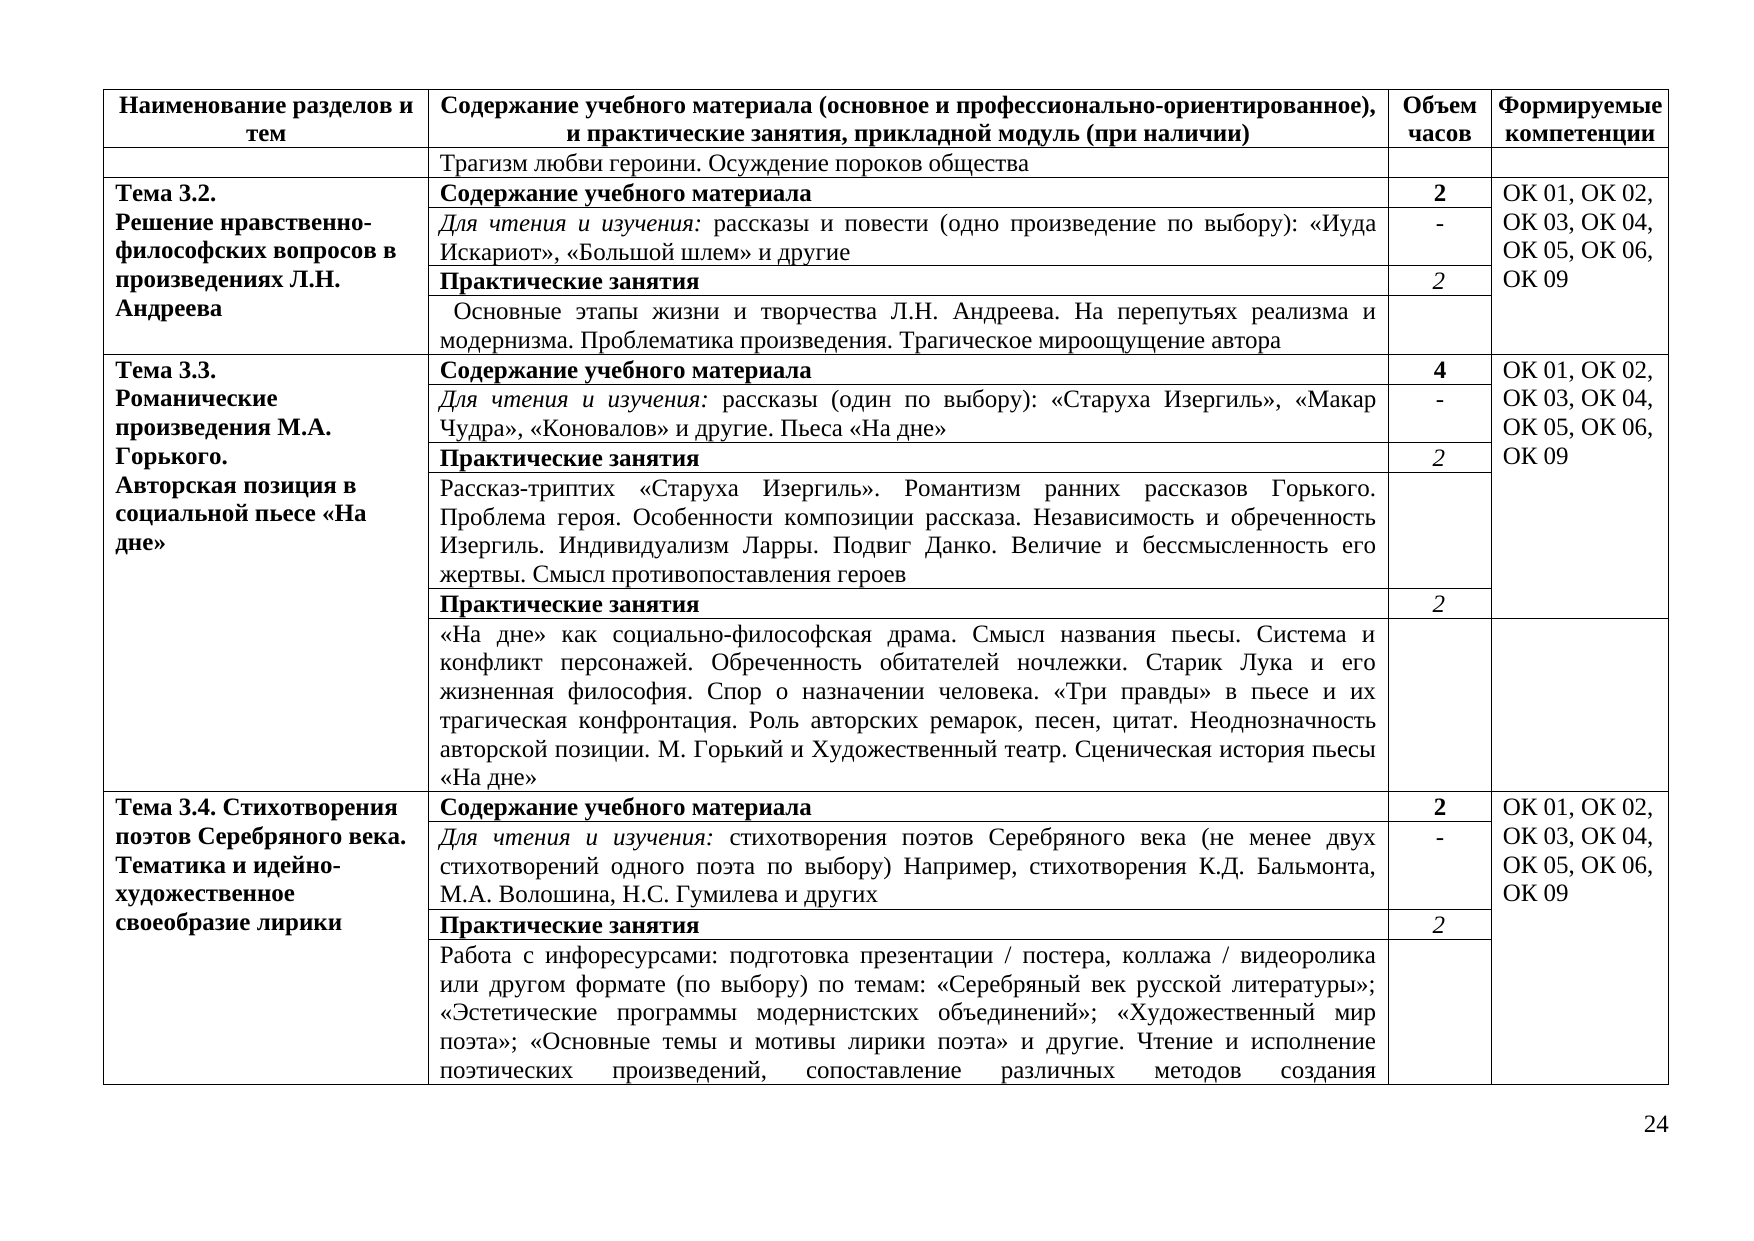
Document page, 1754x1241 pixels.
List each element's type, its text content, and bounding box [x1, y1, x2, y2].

table_cell Тема 3.2. Решение нравственно-философских вопросов в произведениях Л.Н. Андреева [104, 178, 428, 354]
table_cell 2 [1389, 589, 1491, 618]
table_cell [1389, 473, 1491, 588]
table_cell [1389, 940, 1491, 1084]
table_cell 2 [1389, 266, 1491, 295]
table_header Объем часов [1389, 90, 1491, 147]
table_cell 2 [1389, 178, 1491, 207]
table_cell Практические занятия [429, 910, 1388, 939]
table_cell Для чтения и изучения: рассказы и повести (одно произведение по выбору): «Иуда Искариот», «Большой шлем» и другие [429, 208, 1388, 265]
table_cell ОК 01, ОК 02, ОК 03, ОК 04, ОК 05, ОК 06, ОК 09 [1492, 792, 1668, 1084]
table_cell Практические занятия [429, 266, 1388, 295]
table_cell 4 [1389, 355, 1491, 383]
table_cell Содержание учебного материала [429, 792, 1388, 821]
table_cell [1389, 619, 1491, 791]
table_cell Практические занятия [429, 443, 1388, 472]
table_cell Тема 3.3. Романические произведения М.А. Горького. Авторская позиция в социальной пьесе «На дне» [104, 355, 428, 791]
table_cell - [1389, 208, 1491, 265]
table_cell [1389, 296, 1491, 354]
table_cell Содержание учебного материала [429, 178, 1388, 207]
table_cell Содержание учебного материала [429, 355, 1388, 383]
table_cell ОК 01, ОК 02, ОК 03, ОК 04, ОК 05, ОК 06, ОК 09 [1492, 355, 1668, 618]
table_header Содержание учебного материала (основное и профессионально-ориентированное), и практические занятия, прикладной модуль (при наличии) [429, 90, 1388, 147]
table_cell [1389, 148, 1491, 177]
table_cell Для чтения и изучения: стихотворения поэтов Серебряного века (не менее двух стихотворений одного поэта по выбору) Например, стихотворения К.Д. Бальмонта, М.А. Волошина, Н.С. Гумилева и других [429, 822, 1388, 909]
table_header Формируемые компетенции [1492, 90, 1668, 147]
table_cell «На дне» как социально-философская драма. Смысл названия пьесы. Система и конфликт персонажей. Обреченность обитателей ночлежки. Старик Лука и его жизненная философия. Спор о назначении человека. «Три правды» в пьесе и их трагическая конфронтация. Роль авторских ремарок, песен, цитат. Неоднозначность авторской позиции. М. Горький и Художественный театр. Сценическая история пьесы «На дне» [429, 619, 1388, 791]
table_cell Для чтения и изучения: рассказы (один по выбору): «Старуха Изергиль», «Макар Чудра», «Коновалов» и другие. Пьеса «На дне» [429, 385, 1388, 442]
table_cell [1492, 619, 1668, 791]
table_header Наименование разделов и тем [104, 90, 428, 147]
table_cell 2 [1389, 443, 1491, 472]
table_cell Практические занятия [429, 589, 1388, 618]
table_cell 2 [1389, 910, 1491, 939]
table_cell - [1389, 385, 1491, 442]
table_cell Тема 3.4. Стихотворения поэтов Серебряного века. Тематика и идейно-художественное своеобразие лирики [104, 792, 428, 1084]
table_cell Основные этапы жизни и творчества Л.Н. Андреева. На перепутьях реализма и модернизма. Проблематика произведения. Трагическое мироощущение автора [429, 296, 1388, 354]
table_cell ОК 01, ОК 02, ОК 03, ОК 04, ОК 05, ОК 06, ОК 09 [1492, 178, 1668, 354]
table_cell Рассказ-триптих «Старуха Изергиль». Романтизм ранних рассказов Горького. Проблема героя. Особенности композиции рассказа. Независимость и обреченность Изергиль. Индивидуализм Ларры. Подвиг Данко. Величие и бессмысленность его жертвы. Смысл противопоставления героев [429, 473, 1388, 588]
table_cell - [1389, 822, 1491, 909]
table_cell 2 [1389, 792, 1491, 821]
